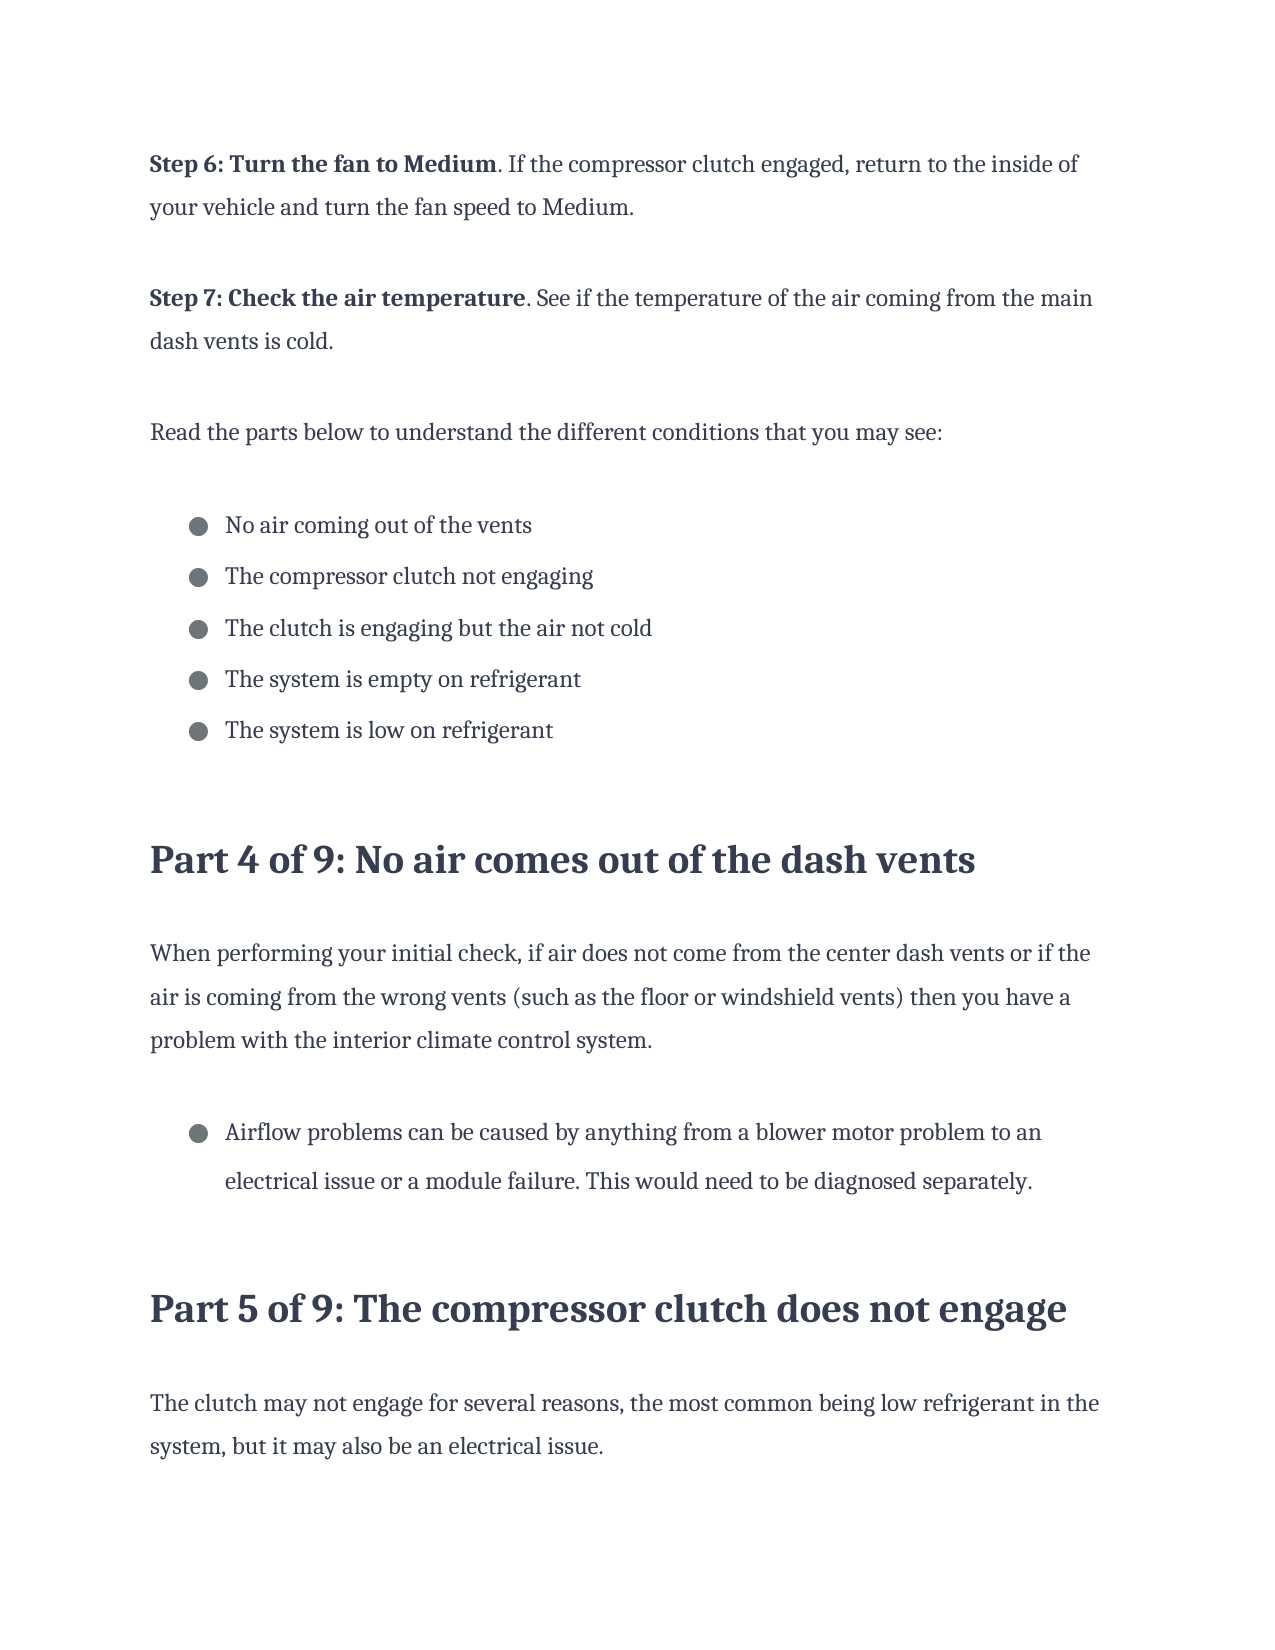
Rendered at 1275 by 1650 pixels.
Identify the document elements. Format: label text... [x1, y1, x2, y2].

text The clutch may not engage for several reasons, the most common being low refrigerant in the system, but it may also be an electrical issue. [150, 1388, 1125, 1460]
list No air coming out of the vents [187, 509, 1125, 540]
text Step 6: Turn the fan to Medium. If the compressor clutch engaged, return to the inside of your vehicle and turn the fan speed to Medium. [150, 150, 1125, 222]
subtitle Part 4 of 9: No air comes out of the dash vents [150, 836, 1125, 883]
list The clutch is engaging but the air not cold [187, 612, 1125, 642]
text Read the parts below to understand the different conditions that you may see: [150, 418, 1125, 447]
list Airflow problems can be caused by anything from a blower motor problem to an electrical issue or a module failure. This would need to be diagnosed separately. [187, 1117, 1125, 1195]
text Step 7: Check the air temperature. See if the temperature of the air coming from the main dash vents is cold. [150, 284, 1125, 356]
list The system is empty on refrigerant [187, 663, 1125, 694]
text When performing your initial check, if air does not come from the center dash vents or if the air is coming from the wrong vents (such as the floor or windshield vents) then you have a problem with the interior climate control system. [150, 939, 1125, 1054]
subtitle Part 5 of 9: The compressor clutch does not engage [150, 1286, 1125, 1332]
list The compressor clutch not engaging [187, 561, 1125, 591]
list The system is low on refrigerant [187, 714, 1125, 745]
